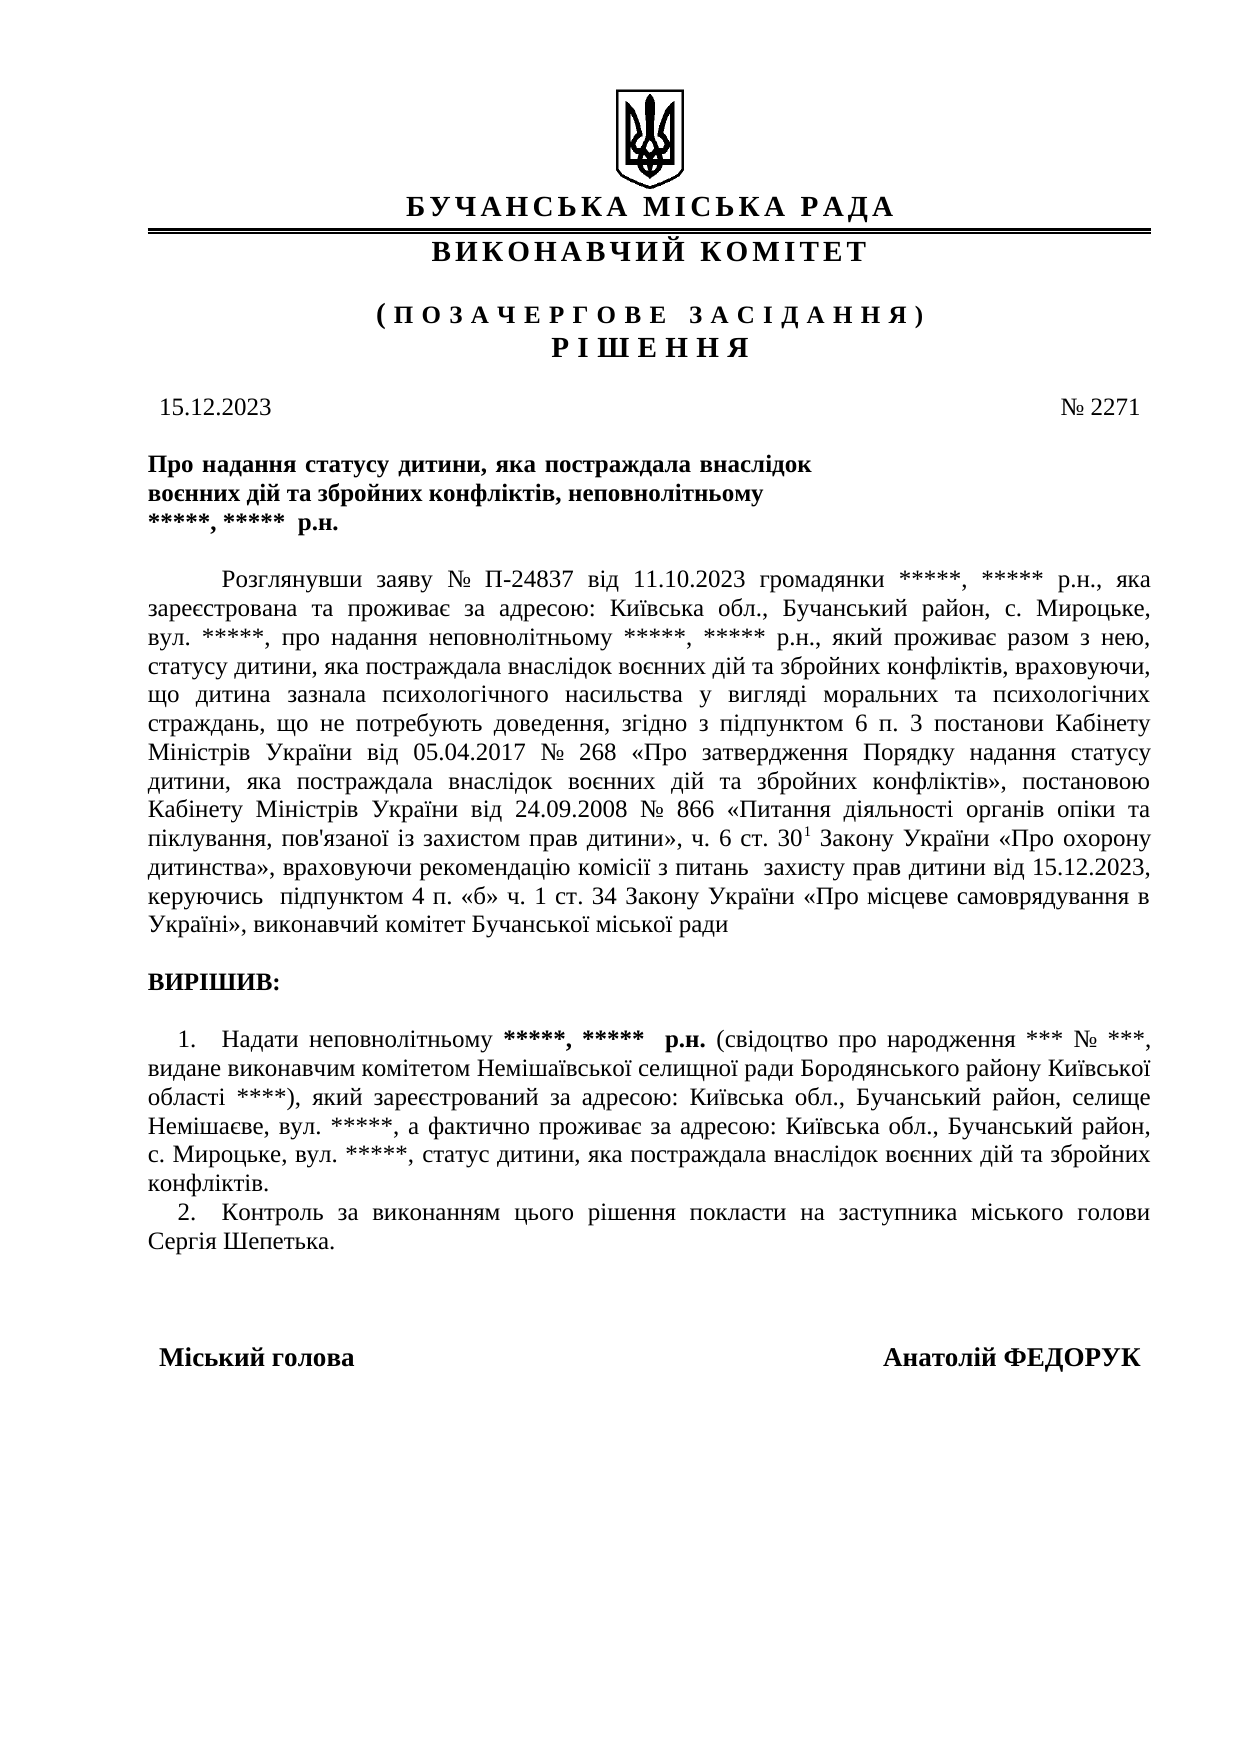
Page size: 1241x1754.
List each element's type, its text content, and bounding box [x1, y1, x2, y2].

text (ПОЗАЧЕРГОВЕ ЗАСІДАННЯ) [148, 296, 1152, 330]
text Про надання статусу дитини, яка постраждала внаслідок воєнних дій та збройних конфліктів, неповнолітньому [148, 449, 812, 507]
text ВИРІШИВ: [148, 967, 1152, 996]
text Розглянувши заяву № П-24837 від 11.10.2023 громадянки *****, ***** р.н., яка зареєстрована та проживає за адресою: Київська обл., Бучанський район, с. Мироцьке, вул. *****, про надання неповнолітньому *****, ***** р.н., який проживає разом з нею, статусу дитини, яка постраждала внаслідок воєнних дій та збройних конфліктів, враховуючи, що дитина зазнала психологічного насильства у вигляді моральних та психологічних страждань, що не потребують доведення, згідно з підпунктом 6 п. 3 постанови Кабінету Міністрів України від 05.04.2017 № 268 «Про затвердження Порядку надання статусу дитини, яка постраждала внаслідок воєнних дій та збройних конфліктів», постановою Кабінету Міністрів України від 24.09.2008 № 866 «Питання діяльності органів опіки та піклування, пов'язаної із захистом прав дитини», ч. 6 ст. 301 Закону України «Про охорону дитинства», враховуючи рекомендацію комісії з питань захисту прав дитини від 15.12.2023, керуючись підпунктом 4 п. «б» ч. 1 ст. 34 Закону України «Про місцеве самоврядування в Україні», виконавчий комітет Бучанської міської ради [148, 564, 1152, 938]
picture [614, 88, 685, 189]
table_header Міський голова [148, 1341, 649, 1372]
table_header ВИКОНАВЧИЙ КОМІТЕТ [148, 234, 1151, 296]
table_header 15.12.2023 [148, 392, 650, 421]
table_header Анатолій ФЕДОРУК [649, 1341, 1152, 1372]
list Надати неповнолітньому *****, ***** р.н. (свідоцтво про народження *** № ***, видане виконавчим комітетом Немішаївської селищної ради Бородянського району Київської області ****), який зареєстрований за адресою: Київська обл., Бучанський район, селище Немішаєве, вул. *****, а фактично проживає за адресою: Київська обл., Бучанський район, с. Мироцьке, вул. *****, статус дитини, яка постраждала внаслідок воєнних дій та збройних конфліктів. [148, 1024, 1152, 1197]
text РІШЕННЯ [148, 330, 1152, 363]
table_header № 2271 [650, 392, 1152, 421]
text БУЧАНСЬКА МІСЬКА РАДА [148, 189, 1152, 223]
text *****, ***** р.н. [148, 507, 812, 536]
list Контроль за виконанням цього рішення покласти на заступника міського голови Сергія Шепетька. [148, 1197, 1152, 1254]
